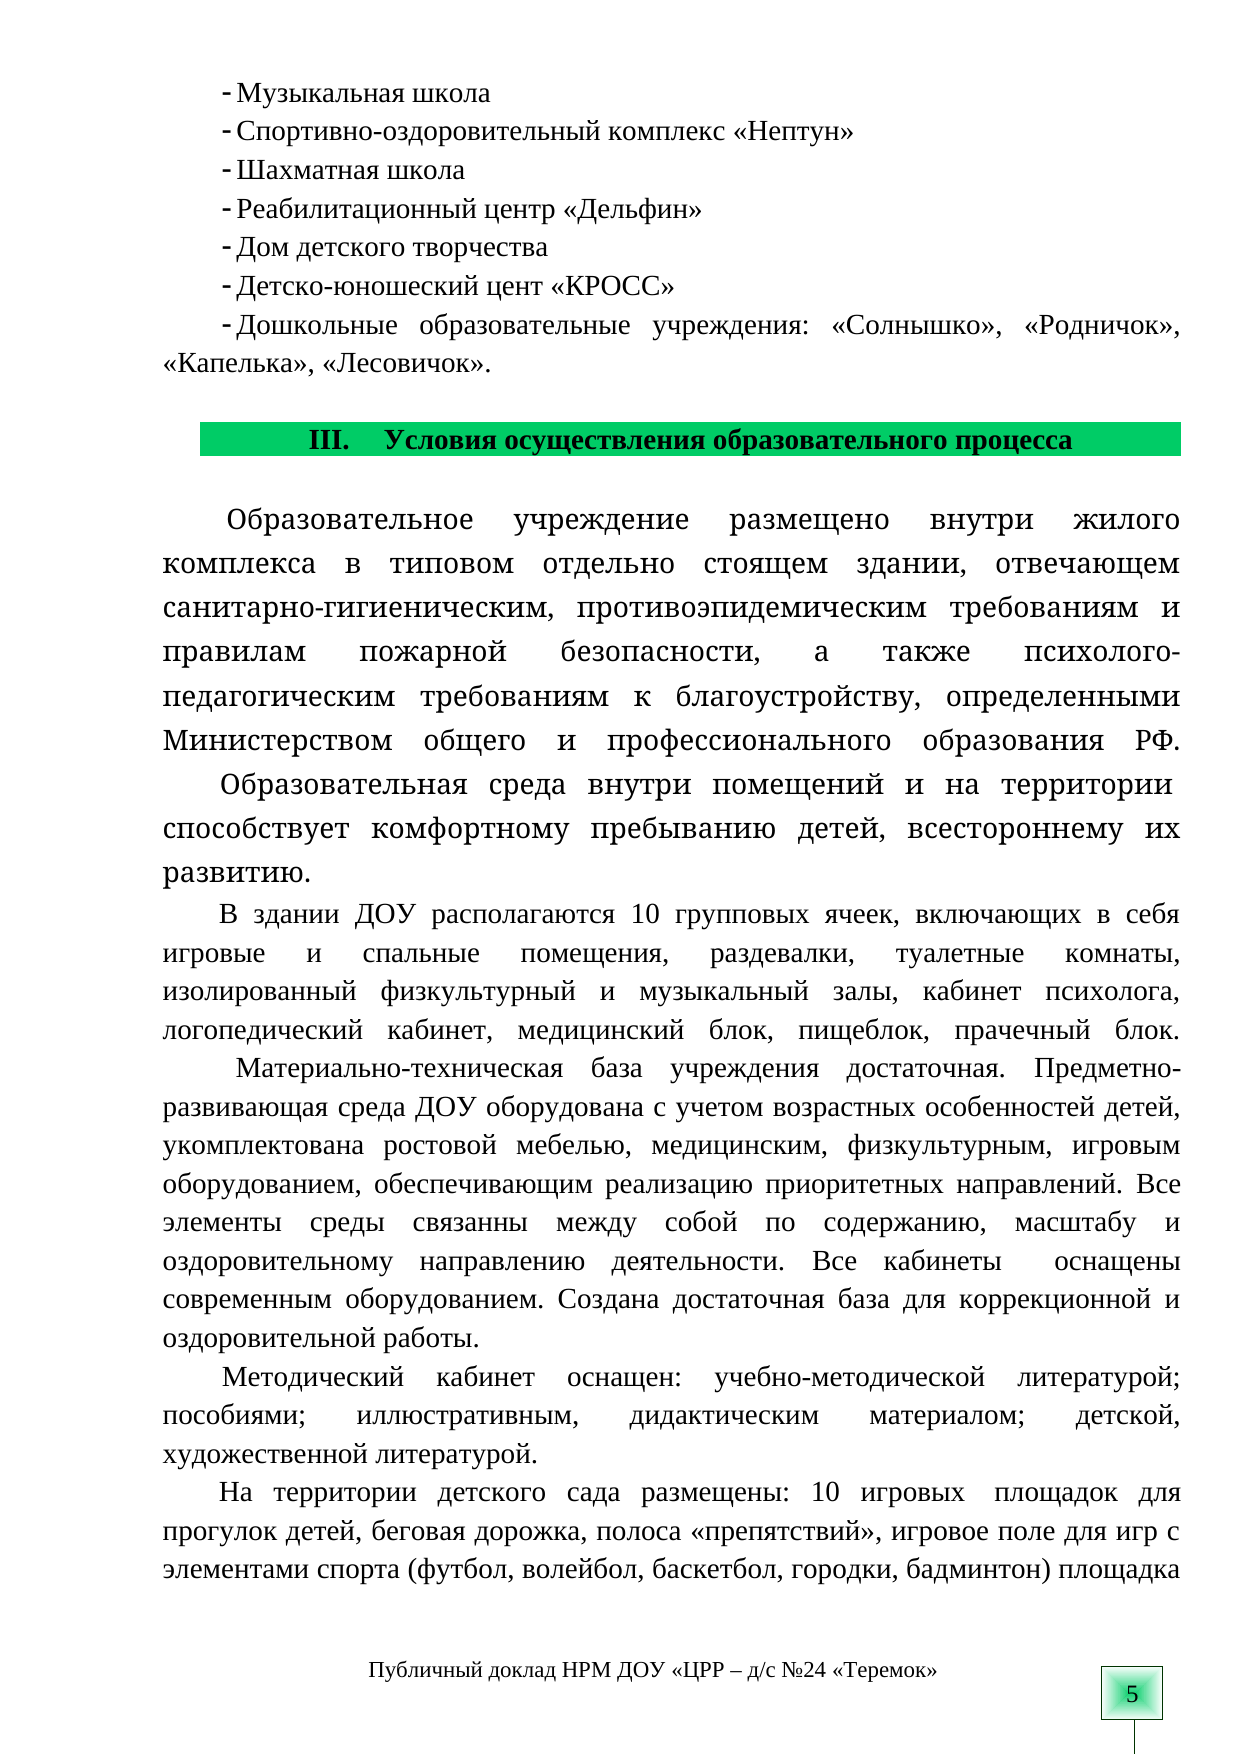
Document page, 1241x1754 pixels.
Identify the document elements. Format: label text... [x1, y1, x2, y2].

text Образовательное учреждение размещено внутри жилого комплекса в типовом отдельно стоящем здании, отвечающем санитарно-гигиеническим, противоэпидемическим требованиям и правилам пожарной безопасности, а также психолого-педагогическим требованиям к благоустройству, определенными Министерством общего и профессионального образования РФ. Образовательная среда внутри помещений и на территории способствует комфортному пребыванию детей, всестороннему их развитию. [162, 499, 1181, 890]
list Реабилитационный центр «Дельфин» [162, 191, 1181, 224]
list Детско-юношеский цент «КРОСС» [162, 268, 1181, 302]
list Дошкольные образовательные учреждения: «Солнышко», «Родничок», «Капелька», «Лесовичок». [162, 307, 1181, 379]
list Музыкальная школа [162, 75, 1181, 108]
list Дом детского творчества [162, 229, 1181, 263]
list Спортивно-оздоровительный комплекс «Нептун» [162, 113, 1181, 147]
list Условия осуществления образовательного процесса [200, 422, 1181, 456]
list Шахматная школа [162, 152, 1181, 186]
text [162, 1474, 1181, 1585]
text В здании ДОУ располагаются 10 групповых ячеек, включающих в себя игровые и спальные помещения, раздевалки, туалетные комнаты, изолированный физкультурный и музыкальный залы, кабинет психолога, логопедический кабинет, медицинский блок, пищеблок, прачечный блок. Материально-техническая база учреждения достаточная. Предметно- развивающая среда ДОУ оборудована с учетом возрастных особенностей детей, укомплектована ростовой мебелью, медицинским, физкультурным, игровым оборудованием, обеспечивающим реализацию приоритетных направлений. Все элементы среды связанны между собой по содержанию, масштабу и оздоровительному направлению деятельности. Все кабинеты оснащены современным оборудованием. Создана достаточная база для коррекционной и оздоровительной работы. [162, 896, 1181, 1354]
text Методический кабинет оснащен: учебно-методической литературой; пособиями; иллюстративным, дидактическим материалом; детской, художественной литературой. [162, 1359, 1181, 1469]
